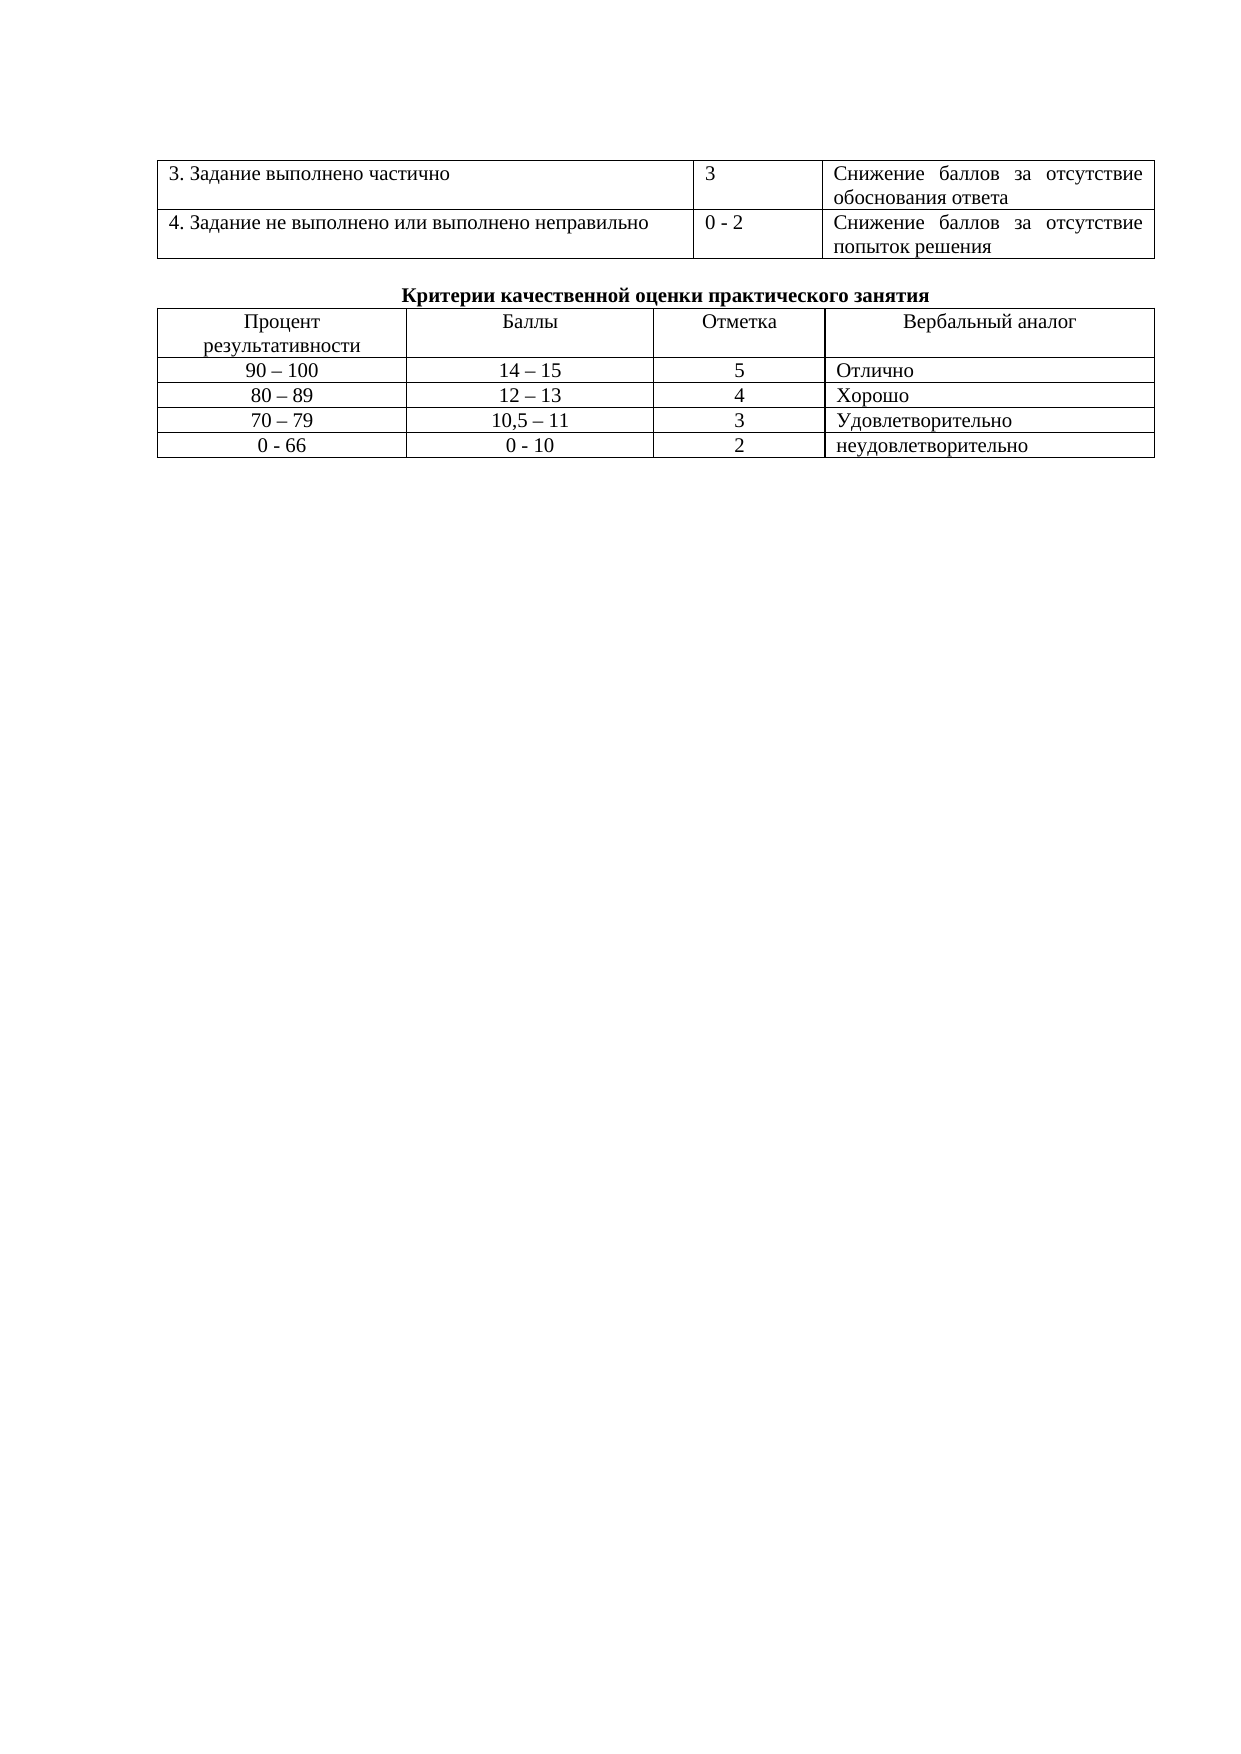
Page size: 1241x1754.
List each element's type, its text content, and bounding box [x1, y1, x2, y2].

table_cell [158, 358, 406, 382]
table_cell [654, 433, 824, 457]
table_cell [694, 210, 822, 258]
text Критерии качественной оценки практического занятия [169, 283, 1162, 307]
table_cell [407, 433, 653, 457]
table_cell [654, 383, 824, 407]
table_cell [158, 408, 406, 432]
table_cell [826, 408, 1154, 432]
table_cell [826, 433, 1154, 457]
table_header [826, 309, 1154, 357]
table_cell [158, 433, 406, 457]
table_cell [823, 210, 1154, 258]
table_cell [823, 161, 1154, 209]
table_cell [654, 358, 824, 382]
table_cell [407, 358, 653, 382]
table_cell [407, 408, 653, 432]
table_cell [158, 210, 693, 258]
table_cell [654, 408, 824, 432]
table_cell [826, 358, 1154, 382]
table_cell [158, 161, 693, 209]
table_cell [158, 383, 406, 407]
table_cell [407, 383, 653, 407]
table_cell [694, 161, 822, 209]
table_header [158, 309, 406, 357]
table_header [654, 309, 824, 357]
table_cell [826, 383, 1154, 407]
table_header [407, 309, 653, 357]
